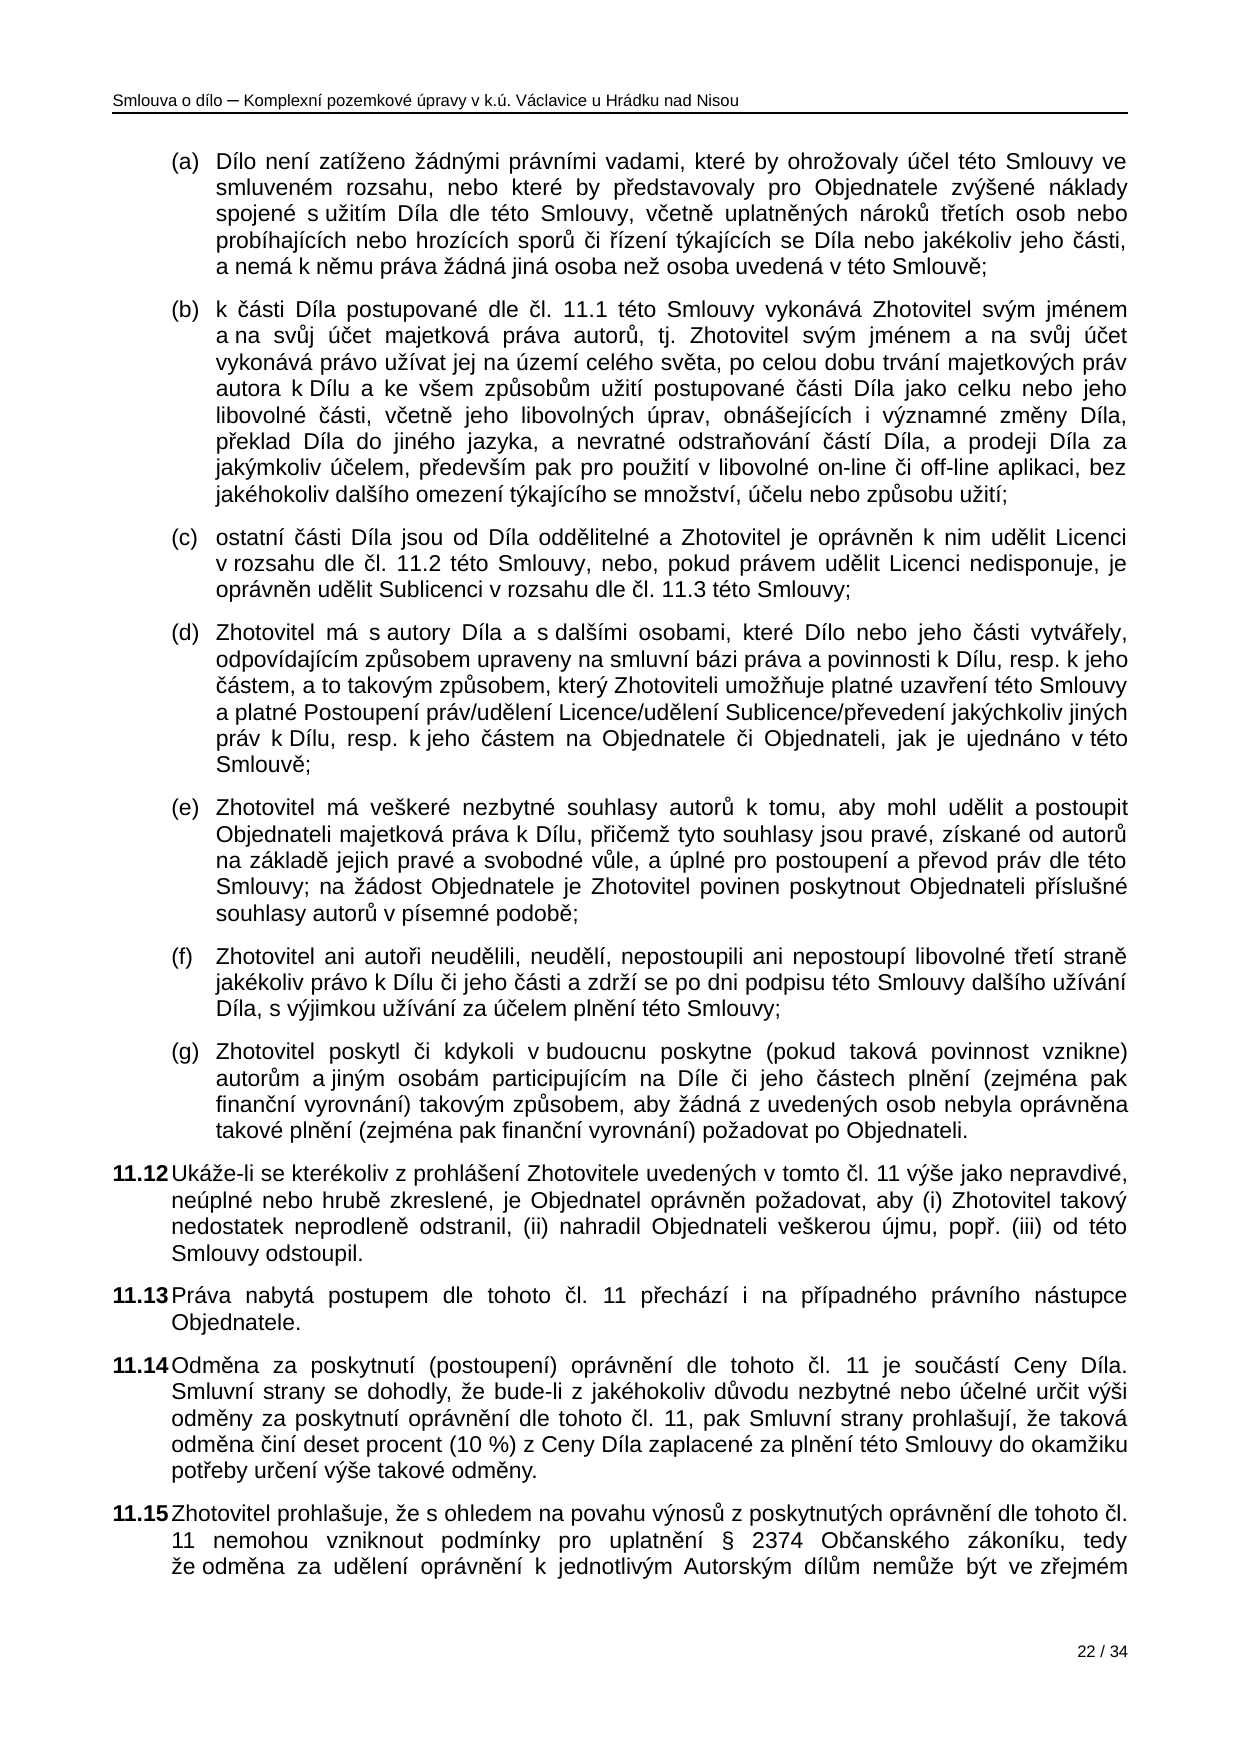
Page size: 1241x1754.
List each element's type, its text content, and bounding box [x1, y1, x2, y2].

text Zhotovitel má s autory Díla a s dalšími osobami, které Dílo nebo jeho části vytvářely, odpovídajícím způsobem upraveny na smluvní bázi práva a povinnosti k Dílu, resp. k jeho částem, a to takovým způsobem, který Zhotoviteli umožňuje platné uzavření této Smlouvy a platné Postoupení práv/udělení Licence/udělení Sublicence/převedení jakýchkoliv jiných práv k Dílu, resp. k jeho částem na Objednatele či Objednateli, jak je ujednáno v této Smlouvě; [171, 619, 1128, 777]
text Ukáže-li se kterékoliv z prohlášení Zhotovitele uvedených v tomto čl. 11 výše jako nepravdivé, neúplné nebo hrubě zkreslené, je Objednatel oprávněn požadovat, aby (i) Zhotovitel takový nedostatek neprodleně odstranil, (ii) nahradil Objednateli veškerou újmu, popř. (iii) od této Smlouvy odstoupil. [112, 1160, 1128, 1266]
text Zhotovitel poskytl či kdykoli v budoucnu poskytne (pokud taková povinnost vznikne) autorům a jiným osobám participujícím na Díle či jeho částech plnění (zejména pak finanční vyrovnání) takovým způsobem, aby žádná z uvedených osob nebyla oprávněna takové plnění (zejména pak finanční vyrovnání) požadovat po Objednateli. [171, 1038, 1128, 1144]
text Odměna za poskytnutí (postoupení) oprávnění dle tohoto čl. 11 je součástí Ceny Díla. Smluvní strany se dohodly, že bude-li z jakéhokoliv důvodu nezbytné nebo účelné určit výši odměny za poskytnutí oprávnění dle tohoto čl. 11, pak Smluvní strany prohlašují, že taková odměna činí deset procent (10 %) z Ceny Díla zaplacené za plnění této Smlouvy do okamžiku potřeby určení výše takové odměny. [112, 1352, 1128, 1484]
text Zhotovitel ani autoři neudělili, neudělí, nepostoupili ani nepostoupí libovolné třetí straně jakékoliv právo k Dílu či jeho části a zdrží se po dni podpisu této Smlouvy dalšího užívání Díla, s výjimkou užívání za účelem plnění této Smlouvy; [171, 943, 1128, 1022]
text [112, 1500, 1128, 1579]
list Dílo není zatíženo žádnými právními vadami, které by ohrožovaly účel této Smlouvy ve smluveném rozsahu, nebo které by představovaly pro Objednatele zvýšené náklady spojené s užitím Díla dle této Smlouvy, včetně uplatněných nároků třetích osob nebo probíhajících nebo hrozících sporů či řízení týkajících se Díla nebo jakékoliv jeho části, a nemá k němu práva žádná jiná osoba než osoba uvedená v této Smlouvě; [171, 148, 1128, 279]
text Práva nabytá postupem dle tohoto čl. 11 přechází i na případného právního nástupce Objednatele. [112, 1282, 1128, 1335]
text k části Díla postupované dle čl. 11.1 této Smlouvy vykonává Zhotovitel svým jménem a na svůj účet majetková práva autorů, tj. Zhotovitel svým jménem a na svůj účet vykonává právo užívat jej na území celého světa, po celou dobu trvání majetkových práv autora k Dílu a ke všem způsobům užití postupované části Díla jako celku nebo jeho libovolné části, včetně jeho libovolných úprav, obnášejících i významné změny Díla, překlad Díla do jiného jazyka, a nevratné odstraňování částí Díla, a prodeji Díla za jakýmkoliv účelem, především pak pro použití v libovolné on-line či off-line aplikaci, bez jakéhokoliv dalšího omezení týkajícího se množství, účelu nebo způsobu užití; [171, 296, 1128, 507]
text Zhotovitel má veškeré nezbytné souhlasy autorů k tomu, aby mohl udělit a postoupit Objednateli majetková práva k Dílu, přičemž tyto souhlasy jsou pravé, získané od autorů na základě jejich pravé a svobodné vůle, a úplné pro postoupení a převod práv dle této Smlouvy; na žádost Objednatele je Zhotovitel povinen poskytnout Objednateli příslušné souhlasy autorů v písemné podobě; [171, 794, 1128, 926]
text ostatní části Díla jsou od Díla oddělitelné a Zhotovitel je oprávněn k nim udělit Licenci v rozsahu dle čl. 11.2 této Smlouvy, nebo, pokud právem udělit Licenci nedisponuje, je oprávněn udělit Sublicenci v rozsahu dle čl. 11.3 této Smlouvy; [171, 524, 1128, 603]
